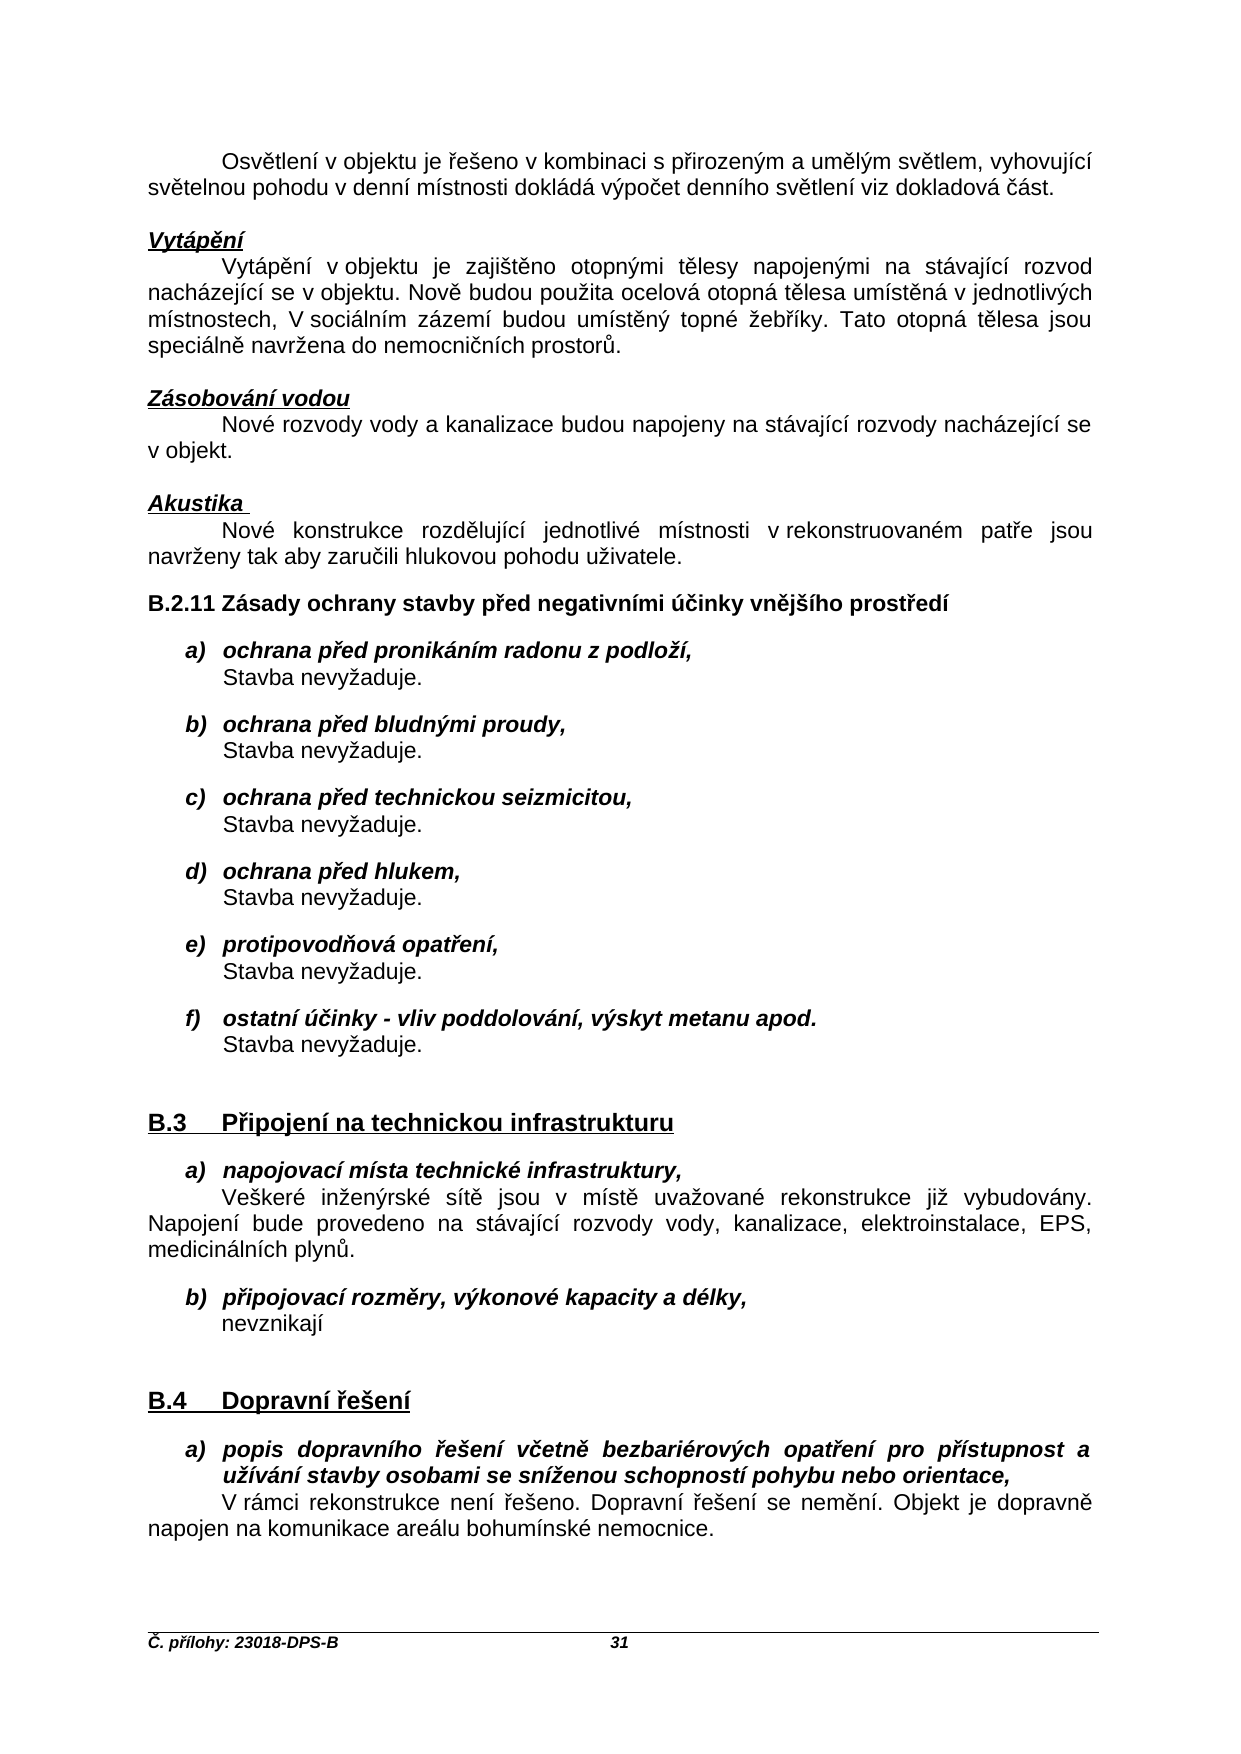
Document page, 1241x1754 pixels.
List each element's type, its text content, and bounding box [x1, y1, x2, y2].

subtitle popis dopravního řešení včetně bezbariérových opatření pro přístupnost a užívání stavby osobami se sníženou schopností pohybu nebo orientace, [185, 1436, 1093, 1488]
text Nové konstrukce rozdělující jednotlivé místnosti v rekonstruovaném patře jsou navrženy tak aby zaručili hlukovou pohodu uživatele. [148, 517, 1093, 569]
subtitle protipovodňová opatření, [185, 931, 1093, 958]
text V rámci rekonstrukce není řešeno. Dopravní řešení se nemění. Objekt je dopravně napojen na komunikace areálu bohumínské nemocnice. [148, 1488, 1093, 1541]
subtitle B.2.11 Zásady ochrany stavby před negativními účinky vnějšího prostředí [148, 590, 1093, 616]
text Nové rozvody vody a kanalizace budou napojeny na stávající rozvody nacházející se v objekt. [148, 411, 1093, 464]
subtitle připojovací rozměry, výkonové kapacity a délky, [185, 1283, 1093, 1310]
subtitle ochrana před bludnými proudy, [185, 711, 1093, 737]
text Veškeré inženýrské sítě jsou v místě uvažované rekonstrukce již vybudovány. Napojení bude provedeno na stávající rozvody vody, kanalizace, elektroinstalace, EPS, medicinálních plynů. [148, 1184, 1093, 1263]
list Stavba nevyžaduje. [223, 958, 1093, 984]
text Zásobování vodou [148, 385, 1093, 411]
subtitle ochrana před pronikáním radonu z podloží, [185, 637, 1093, 664]
list Stavba nevyžaduje. [223, 811, 1093, 837]
list Stavba nevyžaduje. [223, 737, 1093, 763]
text Akustika [148, 490, 1093, 517]
text Vytápění [148, 227, 1093, 253]
list Stavba nevyžaduje. [223, 884, 1093, 911]
subtitle ostatní účinky - vliv poddolování, výskyt metanu apod. [185, 1005, 1093, 1031]
subtitle ochrana před hlukem, [185, 858, 1093, 884]
subtitle B.3 Připojení na technickou infrastrukturu [148, 1108, 1093, 1136]
text nevznikají [148, 1310, 1093, 1336]
text Vytápění v objektu je zajištěno otopnými tělesy napojenými na stávající rozvod nacházející se v objektu. Nově budou použita ocelová otopná tělesa umístěná v jednotlivých místnostech, V sociálním zázemí budou umístěný topné žebříky. Tato otopná tělesa jsou speciálně navržena do nemocničních prostorů. [148, 253, 1093, 358]
subtitle ochrana před technickou seizmicitou, [185, 784, 1093, 811]
subtitle napojovací místa technické infrastruktury, [185, 1157, 1093, 1184]
text Osvětlení v objektu je řešeno v kombinaci s přirozeným a umělým světlem, vyhovující světelnou pohodu v denní místnosti dokládá výpočet denního světlení viz dokladová část. [148, 148, 1093, 200]
subtitle B.4 Dopravní řešení [148, 1386, 1093, 1415]
list Stavba nevyžaduje. [223, 664, 1093, 690]
list Stavba nevyžaduje. [223, 1031, 1093, 1058]
